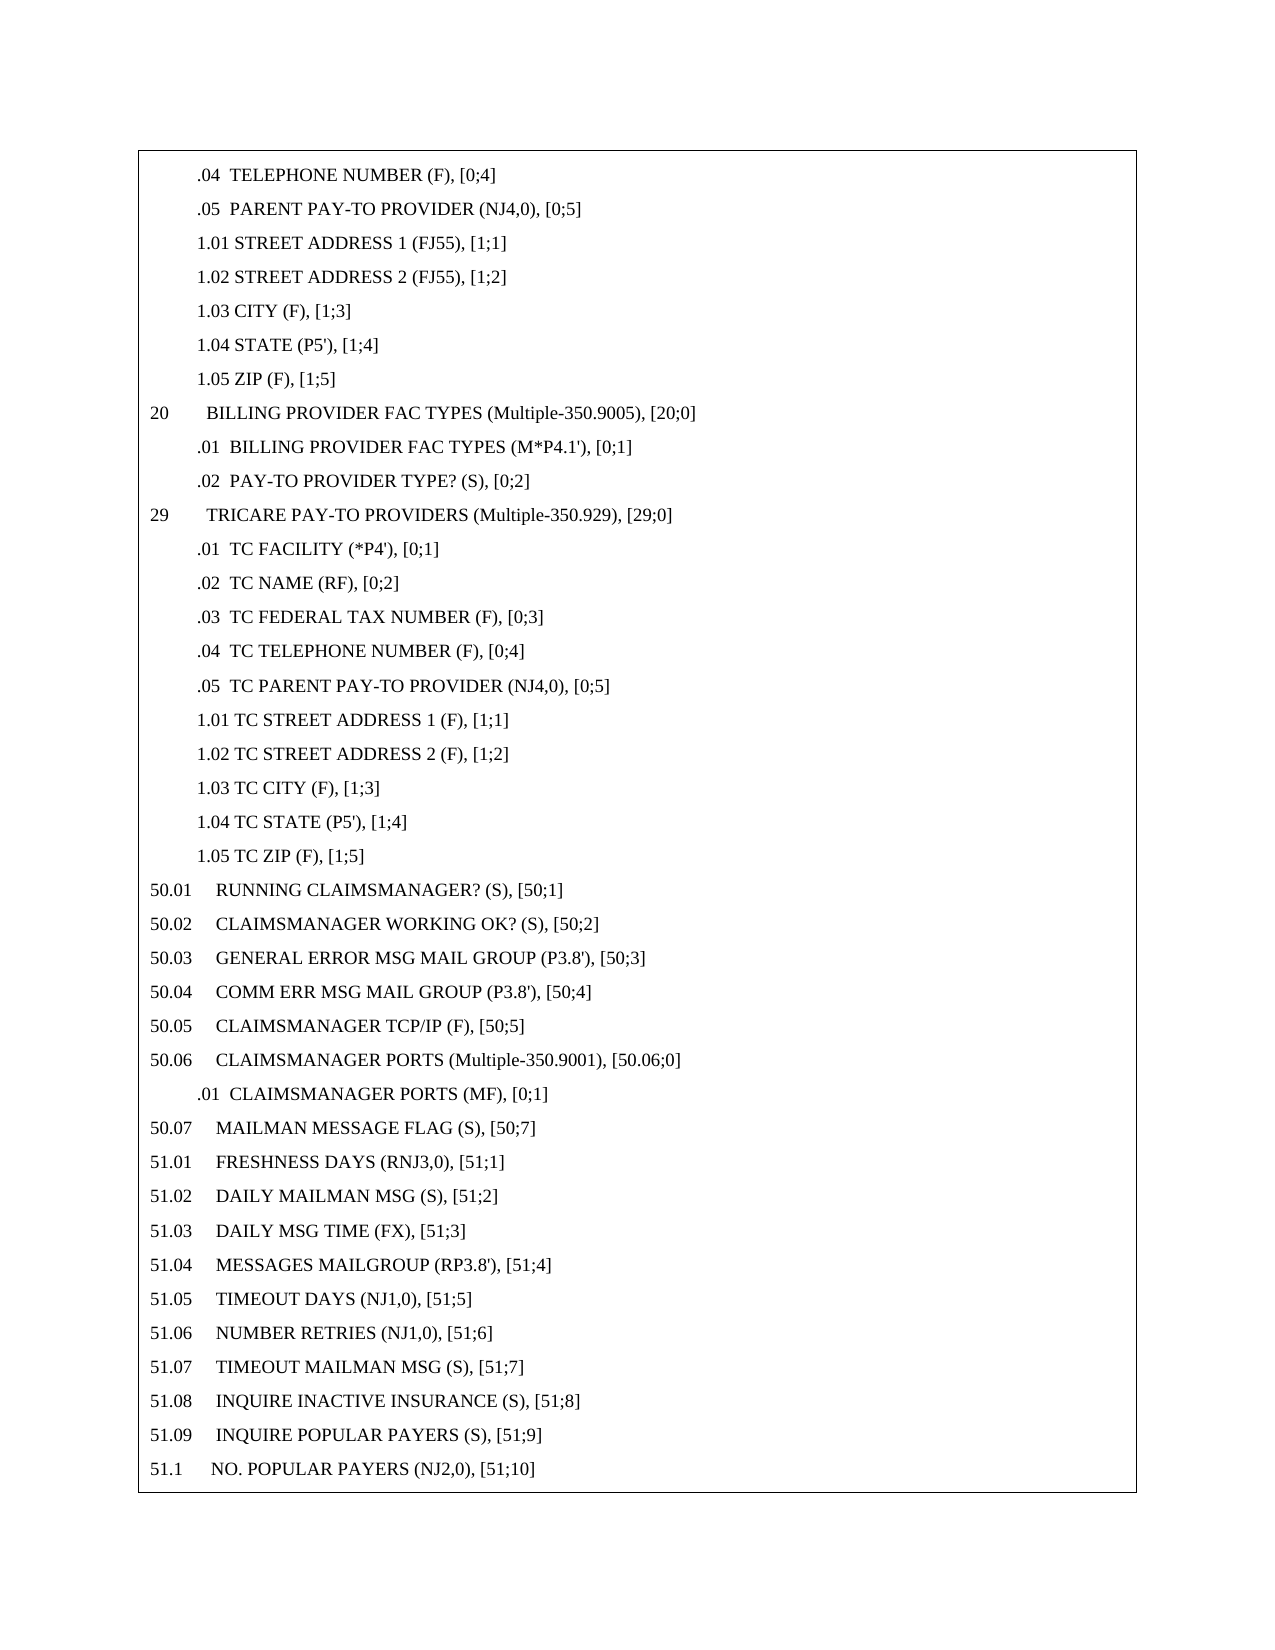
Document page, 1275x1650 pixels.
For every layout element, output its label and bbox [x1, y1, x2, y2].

table_cell [139, 151, 1136, 1492]
